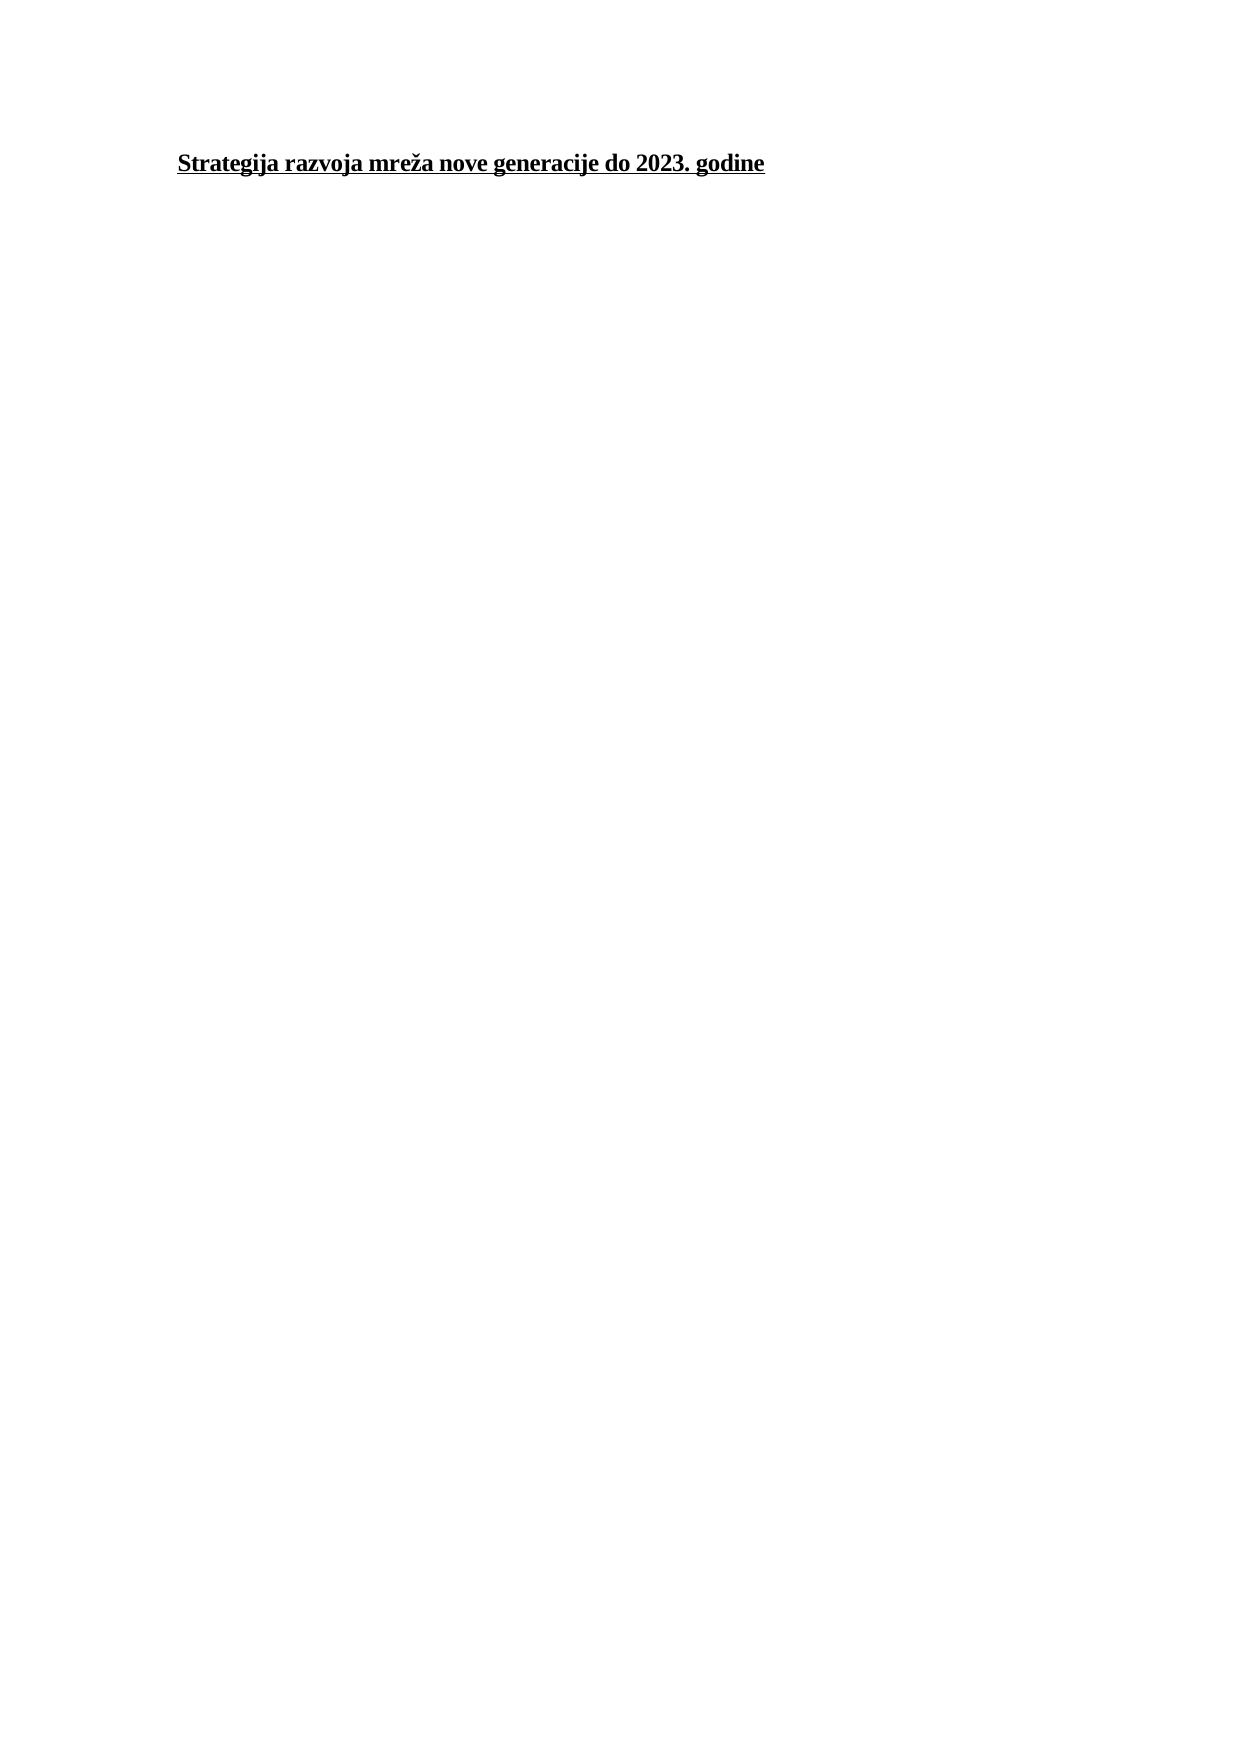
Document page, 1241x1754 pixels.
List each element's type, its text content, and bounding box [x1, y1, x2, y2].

text Strategija razvoja mreža nove generacije do 2023. godine [177, 148, 1092, 176]
